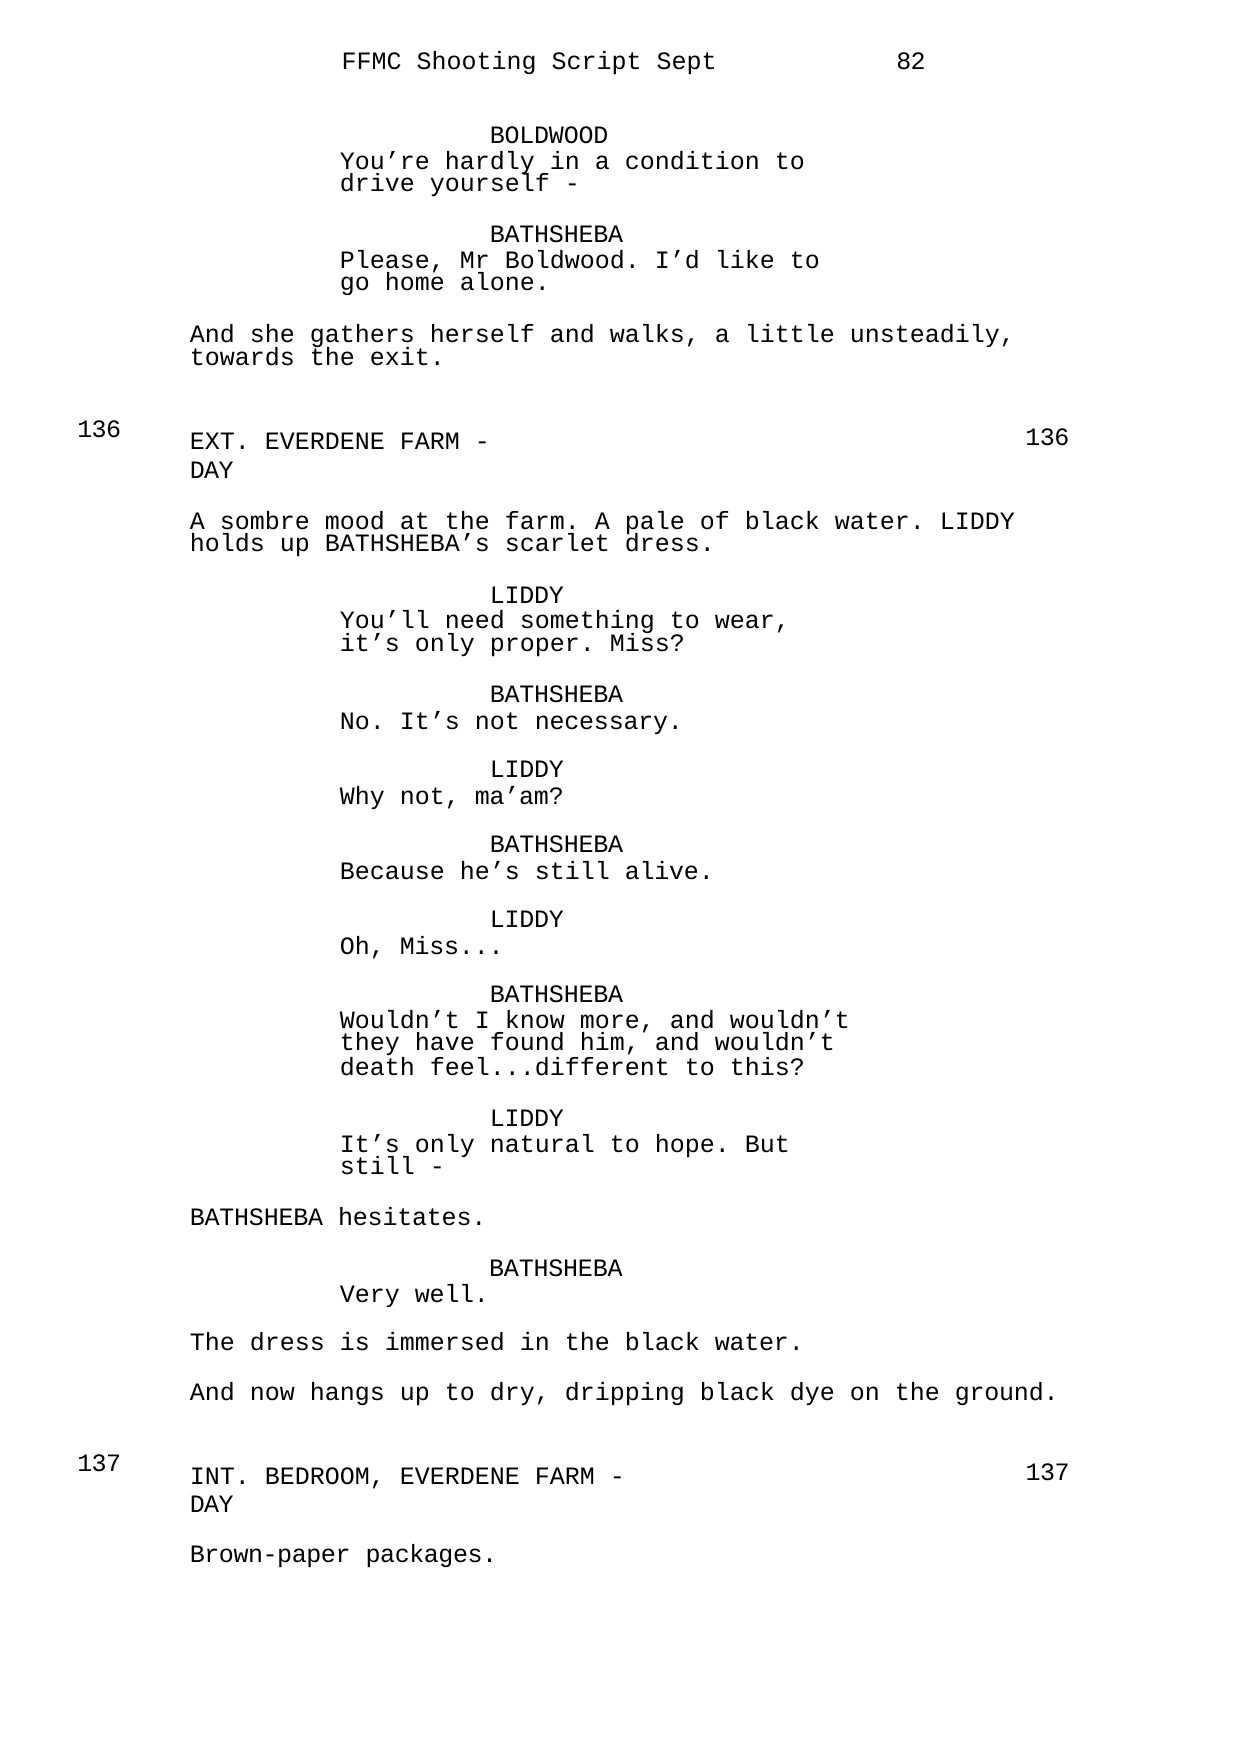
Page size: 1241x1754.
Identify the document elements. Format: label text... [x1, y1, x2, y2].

text Wouldn’t I know more, and wouldn’t they have found him, and wouldn’t death feel...different to this? [339, 1009, 852, 1083]
subtitle BATHSHEBA [91, 1255, 1021, 1282]
text BATHSHEBA hesitates. [189, 1205, 1107, 1233]
subtitle BATHSHEBA [489, 681, 1107, 708]
text 136 [77, 416, 126, 445]
subtitle INT. BEDROOM, EVERDENE FARM - DAY [189, 1463, 676, 1520]
text And now hangs up to dry, dripping black dye on the ground. [189, 1380, 1107, 1408]
text The dress is immersed in the black water. [189, 1330, 1107, 1358]
text Oh, Miss... [339, 933, 1107, 959]
subtitle BATHSHEBA [489, 981, 1107, 1008]
text You’re hardly in a condition to drive yourself - [339, 149, 852, 199]
text You’ll need something to wear, it’s only proper. Miss? [339, 609, 852, 658]
subtitle LIDDY [489, 756, 1107, 783]
text Why not, ma’am? [339, 783, 1107, 809]
text 136 [1025, 425, 1107, 453]
text And she gathers herself and walks, a little unsteadily, towards the exit. [189, 323, 1081, 373]
text A sombre mood at the farm. A pale of black water. LIDDY holds up BATHSHEBA’s scarlet dress. [189, 510, 1081, 559]
subtitle LIDDY [489, 582, 1107, 608]
subtitle BATHSHEBA [489, 831, 1107, 858]
text Brown-paper packages. [189, 1542, 676, 1570]
subtitle EXT. EVERDENE FARM - DAY [189, 429, 544, 486]
text No. It’s not necessary. [339, 708, 1107, 734]
text 137 [1025, 1459, 1107, 1488]
subtitle BOLDWOOD [489, 122, 1107, 149]
subtitle LIDDY [489, 906, 1107, 933]
text Because he’s still alive. [339, 858, 1107, 884]
text It’s only natural to hope. But still - [339, 1133, 822, 1182]
subtitle LIDDY [489, 1105, 1107, 1132]
text Very well. [339, 1282, 1107, 1308]
text 137 [77, 1451, 126, 1479]
text Please, Mr Boldwood. I’d like to go home alone. [339, 249, 852, 298]
subtitle BATHSHEBA [489, 221, 1107, 248]
